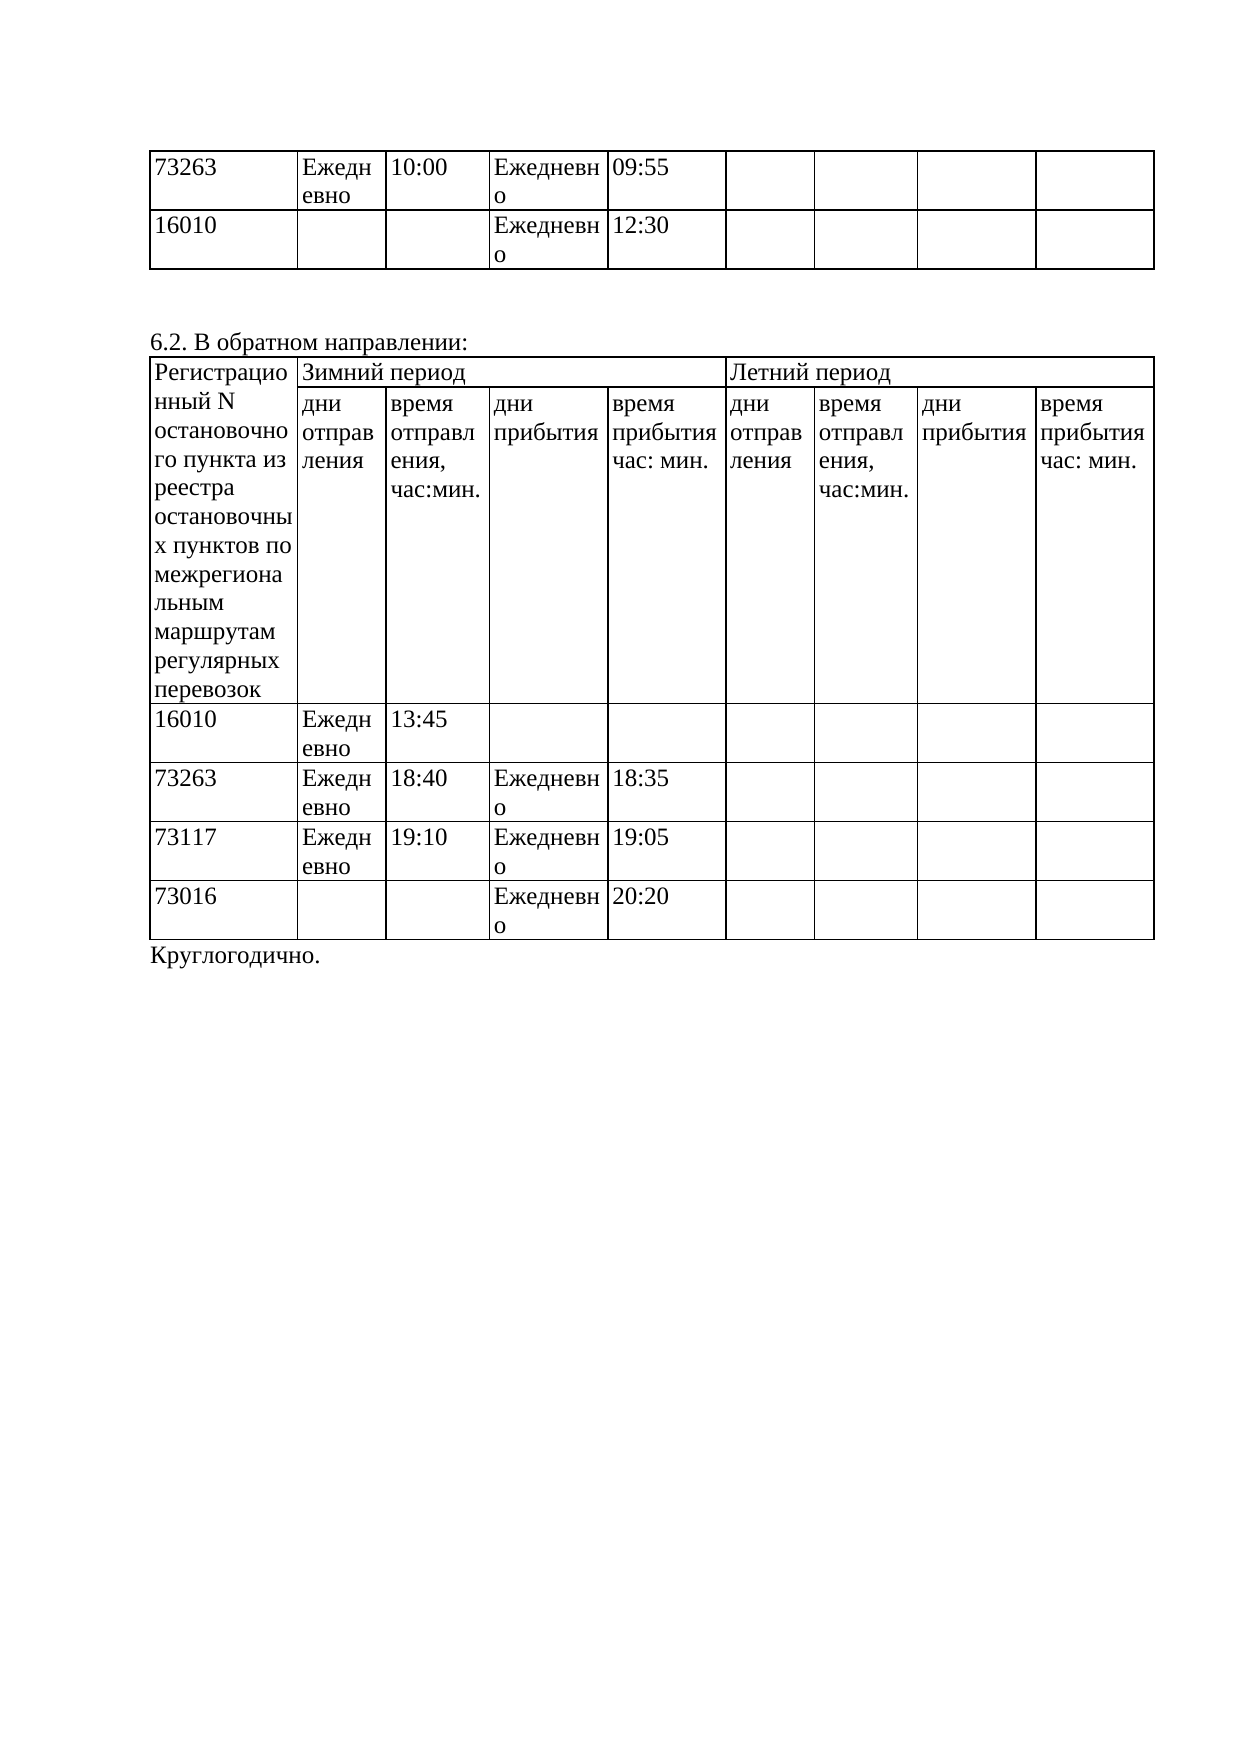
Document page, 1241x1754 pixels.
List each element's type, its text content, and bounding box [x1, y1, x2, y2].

table_cell [727, 152, 814, 209]
table_cell [298, 881, 385, 939]
table_cell дни прибытия [918, 388, 1035, 702]
table_cell 09:55 [609, 152, 725, 209]
table_cell [727, 881, 814, 939]
table_cell 73117 [151, 822, 297, 880]
table_cell время отправления, час:мин. [387, 388, 489, 702]
table_cell дни прибытия [490, 388, 607, 702]
table_cell дни отправления [298, 388, 385, 702]
table_cell Ежедневно [298, 822, 385, 880]
table_cell 20:20 [609, 881, 725, 939]
table_cell 73016 [151, 881, 297, 939]
table_cell [727, 704, 814, 762]
text 6.2. В обратном направлении: [150, 327, 1090, 356]
table_cell [298, 211, 385, 268]
table_cell 10:00 [387, 152, 489, 209]
table_cell [918, 822, 1035, 880]
table_cell [1037, 704, 1153, 762]
table_cell [918, 763, 1035, 821]
table_cell [1037, 881, 1153, 939]
table_cell время прибытия час: мин. [1037, 388, 1153, 702]
table_cell 12:30 [609, 211, 725, 268]
table_cell 16010 [151, 704, 297, 762]
table_cell 73263 [151, 152, 297, 209]
table_cell [1037, 152, 1153, 209]
table_cell [1037, 822, 1153, 880]
table_cell [815, 881, 917, 939]
table_cell [815, 763, 917, 821]
table_cell Ежедневно [490, 763, 607, 821]
table_cell дни отправления [727, 388, 814, 702]
table_cell Ежедневно [490, 881, 607, 939]
table_cell [609, 704, 725, 762]
table_cell [727, 211, 814, 268]
table_cell [815, 822, 917, 880]
table_header Зимний период [298, 358, 725, 386]
table_cell 13:45 [387, 704, 489, 762]
table_cell [1037, 211, 1153, 268]
table_cell [918, 881, 1035, 939]
table_cell [918, 211, 1035, 268]
table_cell Ежедневно [490, 211, 607, 268]
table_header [151, 358, 297, 702]
table_cell Ежедневно [490, 152, 607, 209]
table_cell [815, 704, 917, 762]
table_cell время прибытия час: мин. [609, 388, 725, 702]
table_cell 18:40 [387, 763, 489, 821]
table_header Летний период [727, 358, 1153, 386]
table_cell Ежедневно [298, 152, 385, 209]
table_cell 18:35 [609, 763, 725, 821]
table_cell 73263 [151, 763, 297, 821]
table_cell [1037, 763, 1153, 821]
table_cell Ежедневно [298, 704, 385, 762]
table_cell 19:05 [609, 822, 725, 880]
table_cell [815, 152, 917, 209]
table_cell 16010 [151, 211, 297, 268]
table_cell Ежедневно [298, 763, 385, 821]
table_cell [815, 211, 917, 268]
table_cell [727, 763, 814, 821]
text Круглогодично. [150, 940, 1090, 969]
table_cell [387, 211, 489, 268]
table_cell 19:10 [387, 822, 489, 880]
table_cell [918, 152, 1035, 209]
table_cell [490, 704, 607, 762]
table_cell время отправления, час:мин. [815, 388, 917, 702]
table_cell [727, 822, 814, 880]
table_cell [918, 704, 1035, 762]
table_cell [387, 881, 489, 939]
table_cell Ежедневно [490, 822, 607, 880]
